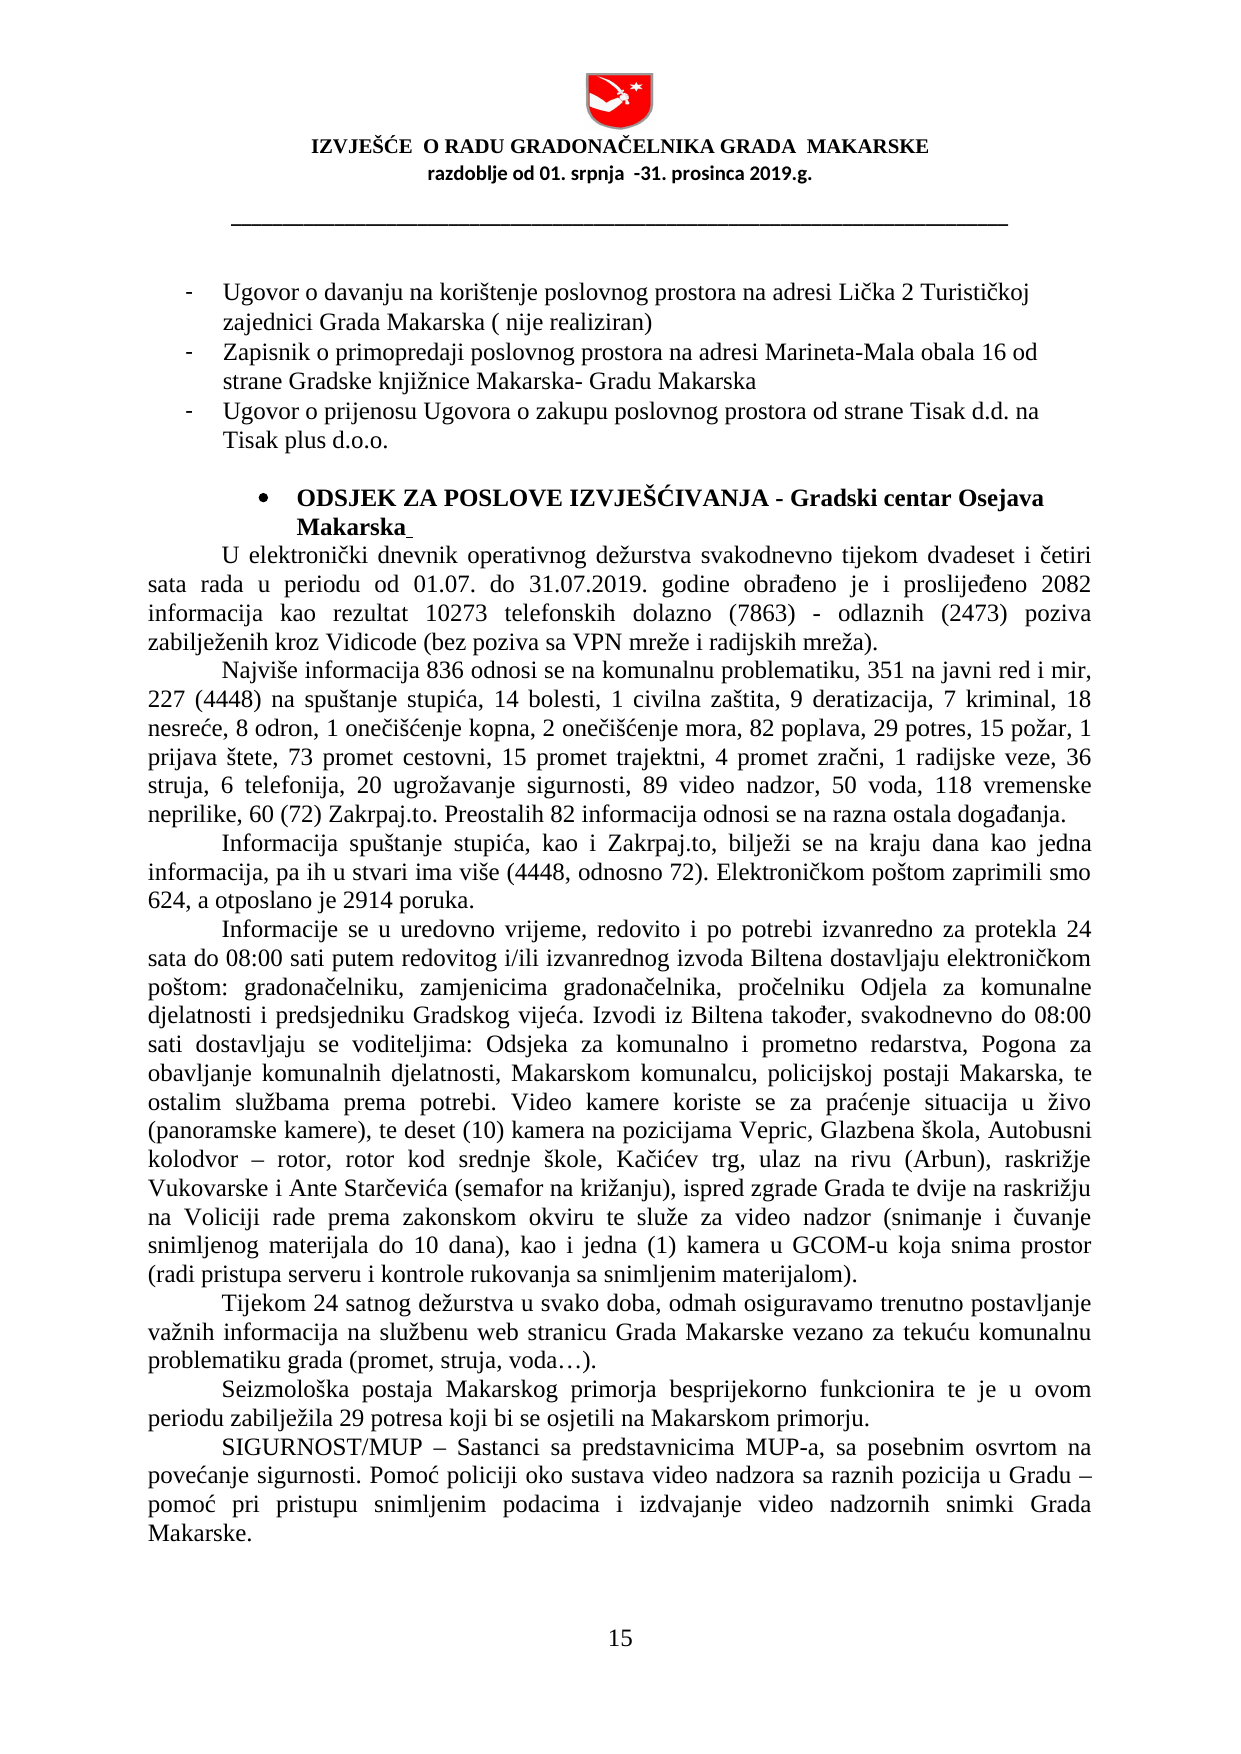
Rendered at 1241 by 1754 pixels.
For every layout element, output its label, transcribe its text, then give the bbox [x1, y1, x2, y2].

picture [582, 73, 658, 132]
text Najviše informacija 836 odnosi se na komunalnu problematiku, 351 na javni red i mir, 227 (4448) na spuštanje stupića, 14 bolesti, 1 civilna zaštita, 9 deratizacija, 7 kriminal, 18 nesreće, 8 odron, 1 onečišćenje kopna, 2 onečišćenje mora, 82 poplava, 29 potres, 15 požar, 1 prijava štete, 73 promet cestovni, 15 promet trajektni, 4 promet zračni, 1 radijske veze, 36 struja, 6 telefonija, 20 ugrožavanje sigurnosti, 89 video nadzor, 50 voda, 118 vremenske neprilike, 60 (72) Zakrpaj.to. Preostalih 82 informacija odnosi se na razna ostala događanja. [148, 656, 1093, 828]
list Ugovor o davanju na korištenje poslovnog prostora na adresi Lička 2 Turističkoj zajednici Grada Makarska ( nije realiziran) [185, 277, 1093, 336]
text Informacija spuštanje stupića, kao i Zakrpaj.to, bilježi se na kraju dana kao jedna informacija, pa ih u stvari ima više (4448, odnosno 72). Elektroničkom poštom zaprimili smo 624, a otposlano je 2914 poruka. [148, 828, 1093, 914]
text Seizmološka postaja Makarskog primorja besprijekorno funkcionira te je u ovom periodu zabilježila 29 potresa koji bi se osjetili na Makarskom primorju. [148, 1374, 1093, 1432]
text Tijekom 24 satnog dežurstva u svako doba, odmah osiguravamo trenutno postavljanje važnih informacija na službenu web stranicu Grada Makarske vezano za tekuću komunalnu problematiku grada (promet, struja, voda…). [148, 1288, 1093, 1374]
list ODSJEK ZA POSLOVE IZVJEŠĆIVANJA - Gradski centar Osejava Makarska [259, 483, 1093, 541]
list Zapisnik o primopredaji poslovnog prostora na adresi Marineta-Mala obala 16 od strane Gradske knjižnice Makarska- Gradu Makarska [185, 336, 1093, 395]
text SIGURNOST/MUP – Sastanci sa predstavnicima MUP-a, sa posebnim osvrtom na povećanje sigurnosti. Pomoć policiji oko sustava video nadzora sa raznih pozicija u Gradu – pomoć pri pristupu snimljenim podacima i izdvajanje video nadzornih snimki Grada Makarske. [148, 1432, 1093, 1547]
text U elektronički dnevnik operativnog dežurstva svakodnevno tijekom dvadeset i četiri sata rada u periodu od 01.07. do 31.07.2019. godine obrađeno je i proslijeđeno 2082 informacija kao rezultat 10273 telefonskih dolazno (7863) - odlaznih (2473) poziva zabilježenih kroz Vidicode (bez poziva sa VPN mreže i radijskih mreža). [148, 541, 1093, 656]
list Ugovor o prijenosu Ugovora o zakupu poslovnog prostora od strane Tisak d.d. na Tisak plus d.o.o. [185, 395, 1093, 454]
text Informacije se u uredovno vrijeme, redovito i po potrebi izvanredno za protekla 24 sata do 08:00 sati putem redovitog i/ili izvanrednog izvoda Biltena dostavljaju elektroničkom poštom: gradonačelniku, zamjenicima gradonačelnika, pročelniku Odjela za komunalne djelatnosti i predsjedniku Gradskog vijeća. Izvodi iz Biltena također, svakodnevno do 08:00 sati dostavljaju se voditeljima: Odsjeka za komunalno i prometno redarstva, Pogona za obavljanje komunalnih djelatnosti, Makarskom komunalcu, policijskoj postaji Makarska, te ostalim službama prema potrebi. Video kamere koriste se za praćenje situacija u živo (panoramske kamere), te deset (10) kamera na pozicijama Vepric, Glazbena škola, Autobusni kolodvor – rotor, rotor kod srednje škole, Kačićev trg, ulaz na rivu (Arbun), raskrižje Vukovarske i Ante Starčevića (semafor na križanju), ispred zgrade Grada te dvije na raskrižju na Voliciji rade prema zakonskom okviru te služe za video nadzor (snimanje i čuvanje snimljenog materijala do 10 dana), kao i jedna (1) kamera u GCOM-u koja snima prostor (radi pristupa serveru i kontrole rukovanja sa snimljenim materijalom). [148, 914, 1093, 1288]
